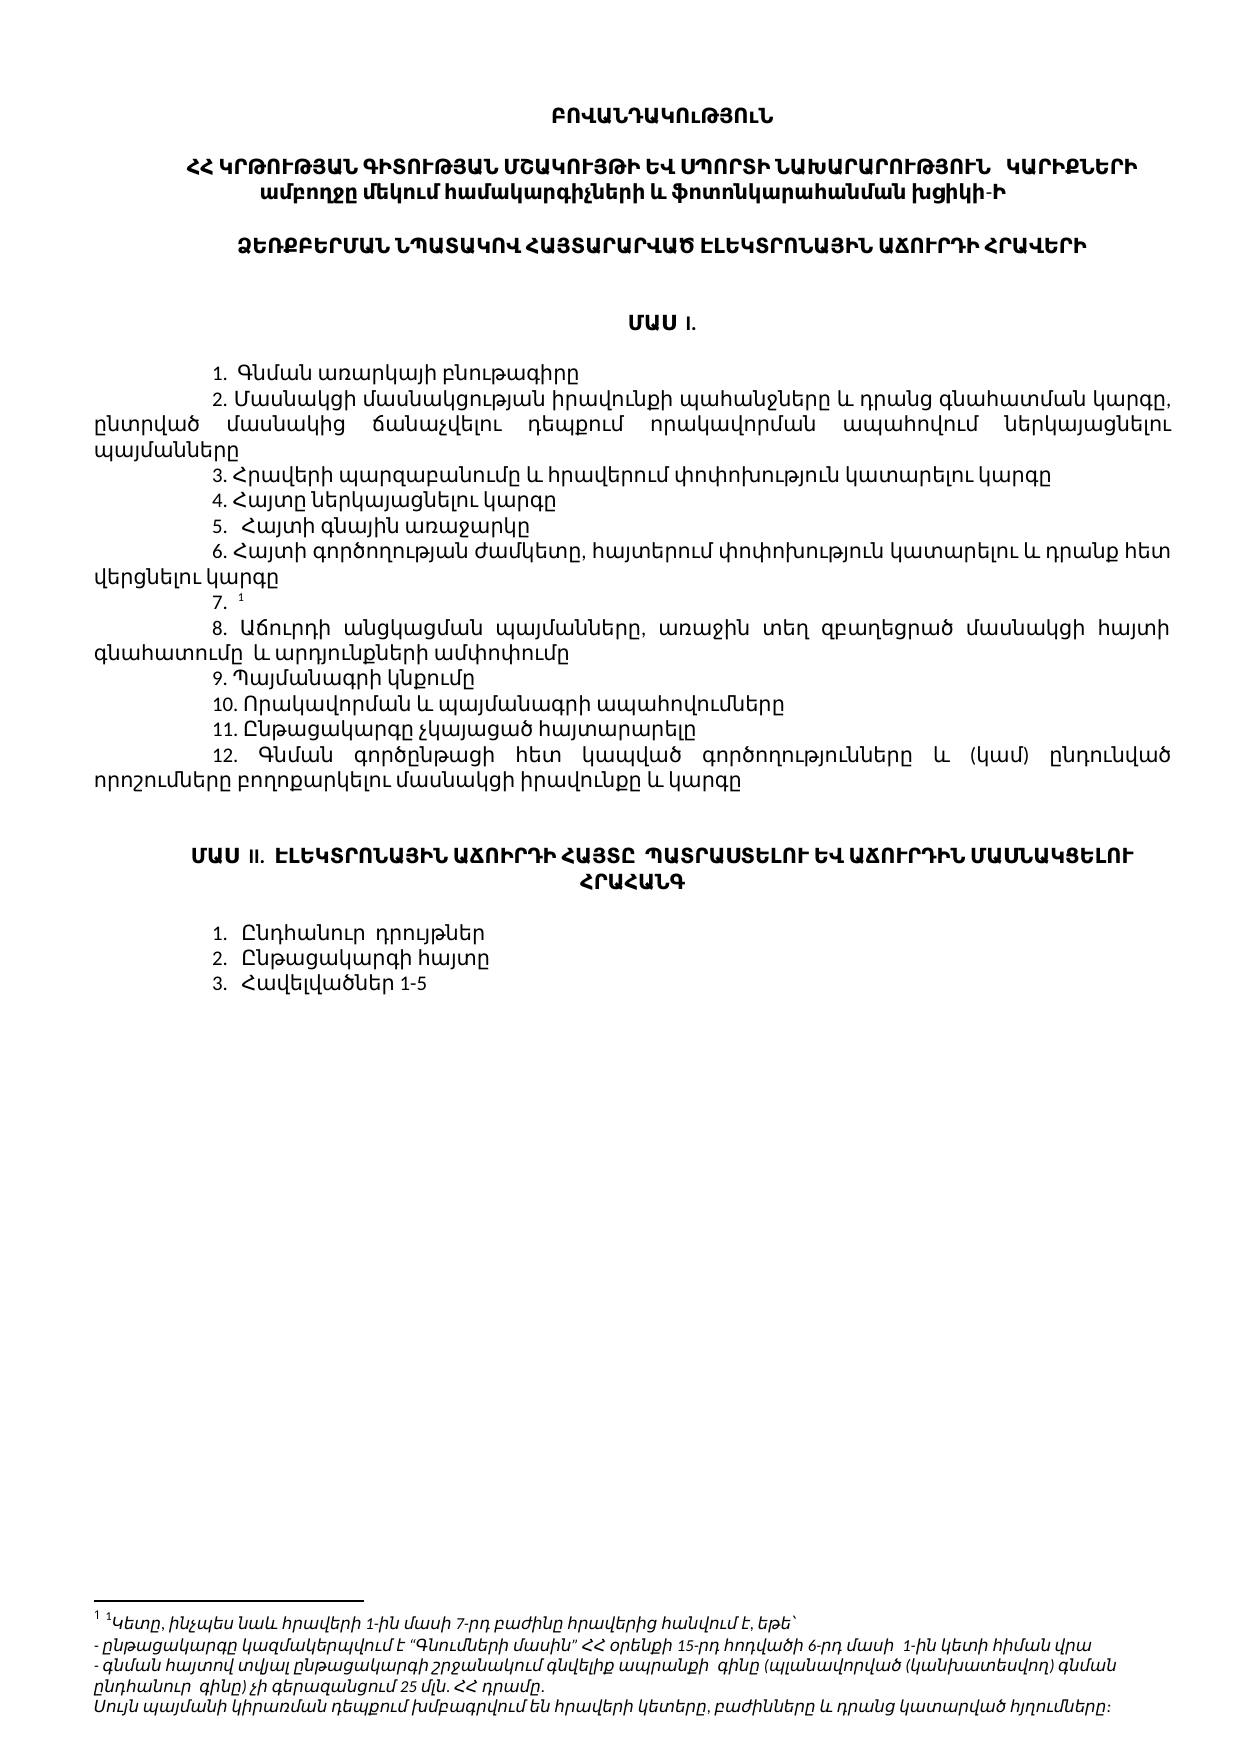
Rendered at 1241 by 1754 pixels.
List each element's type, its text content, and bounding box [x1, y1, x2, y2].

text 12. Գնման գործընթացի հետ կապված գործողությունները և (կամ) ընդունված որոշումները բողոքարկելու մասնակցի իրավունքը և կարգը [94, 742, 1171, 793]
text 2. Ընթացակարգի հայտը [94, 945, 1171, 971]
text 1. Գնման առարկայի բնութագիրը [94, 361, 1171, 386]
text 1. Ընդհանուր դրույթներ [94, 920, 1171, 945]
text 6. Հայտի գործողության ժամկետը, հայտերում փոփոխություն կատարելու և դրանք հետ վերցնելու կարգը [94, 538, 1171, 589]
text 10. Որակավորման և պայմանագրի ապահովումները [94, 691, 1171, 716]
text 5. Հայտի գնային առաջարկը [94, 513, 1171, 538]
text 3. Հրավերի պարզաբանումը և հրավերում փոփոխություն կատարելու կարգը [94, 462, 1171, 488]
text ՀՀ ԿՐԹՈՒԹՅԱՆ ԳԻՏՈՒԹՅԱՆ ՄՇԱԿՈՒՅԹԻ ԵՎ ՍՊՈՐՏԻ ՆԱԽԱՐԱՐՈՒԹՅՈՒՆ ԿԱՐԻՔՆԵՐԻ ամբողջը մեկում համակարգիչների և ֆոտոնկարահանման խցիկի-Ի [94, 154, 1171, 205]
text 4. Հայտը ներկայացնելու կարգը [94, 488, 1171, 513]
text 11. Ընթացակարգը չկայացած հայտարարելը [94, 716, 1171, 742]
text 2. Մասնակցի մասնակցության իրավունքի պահանջները և դրանց գնահատման կարգը, ընտրված մասնակից ճանաչվելու դեպքում որակավորման ապահովում ներկայացնելու պայմանները [94, 386, 1171, 462]
text 3. Հավելվածներ 1-5 [94, 971, 1171, 996]
text ԲՈՎԱՆԴԱԿՈւԹՅՈւՆ [94, 103, 1171, 128]
text 9. Պայմանագրի կնքումը [94, 666, 1171, 691]
text ՁԵՌՔԲԵՐՄԱՆ ՆՊԱՏԱԿՈՎ ՀԱՅՏԱՐԱՐՎԱԾ ԷԼԵԿՏՐՈՆԱՅԻՆ ԱՃՈՒՐԴԻ ՀՐԱՎԵՐԻ [94, 233, 1171, 259]
text ՄԱՍ II. ԷԼԵԿՏՐՈՆԱՅԻՆ ԱՃՈԻՐԴԻ ՀԱՅՏԸ ՊԱՏՐԱՍՏԵԼՈՒ ԵՎ ԱՃՈՒՐԴԻՆ ՄԱՍՆԱԿՑԵԼՈՒ ՀՐԱՀԱՆԳ [94, 843, 1171, 894]
text ՄԱՍ I. [94, 310, 1171, 335]
text 7. 1 [94, 589, 1171, 615]
text 8. Աճուրդի անցկացման պայմանները, առաջին տեղ զբաղեցրած մասնակցի հայտի գնահատումը և արդյունքների ամփոփումը [94, 615, 1171, 666]
